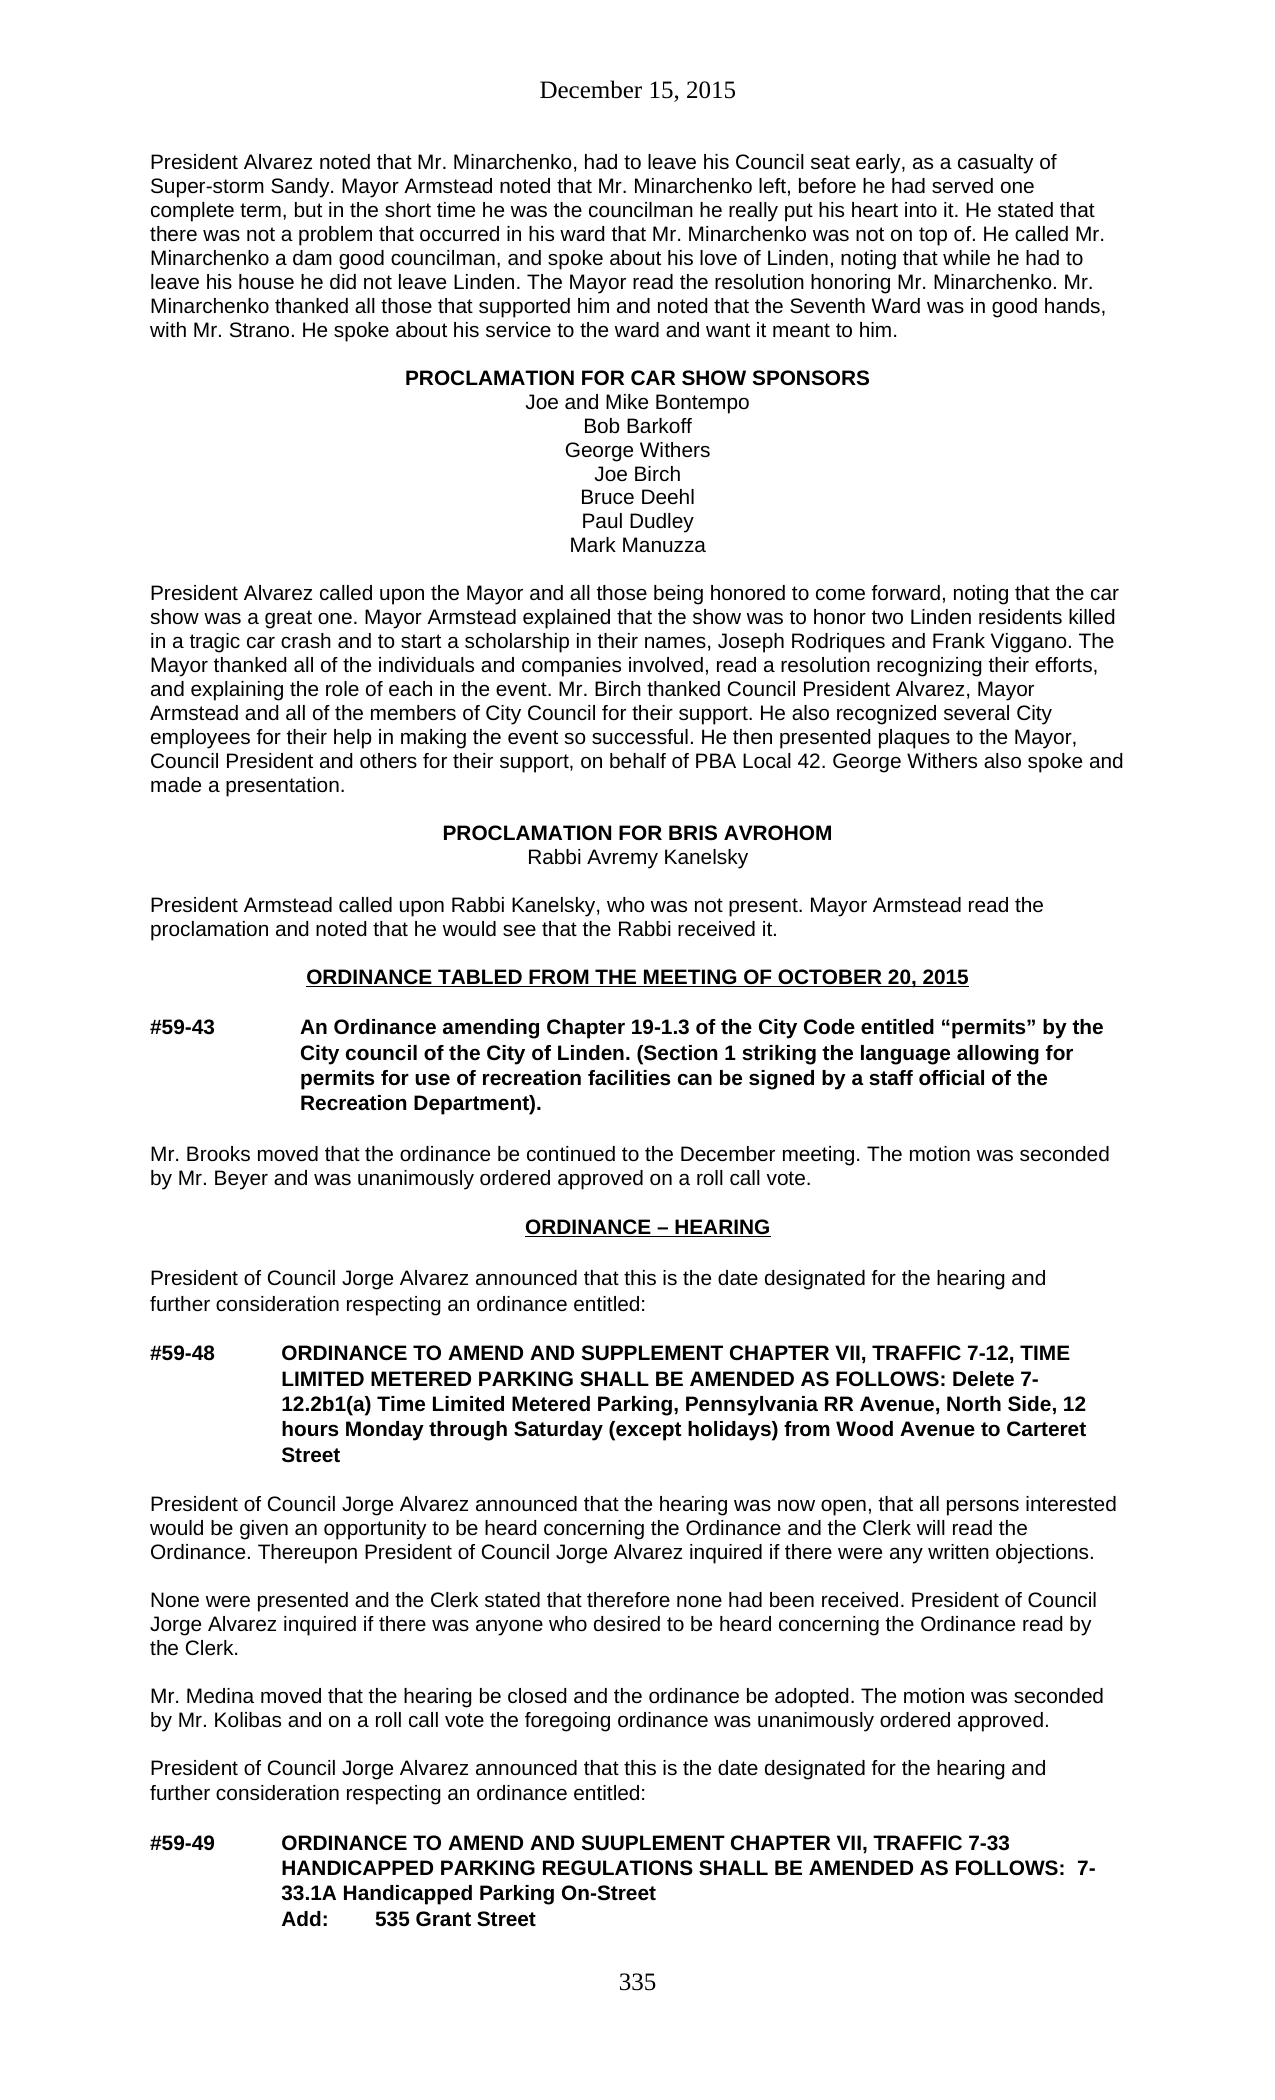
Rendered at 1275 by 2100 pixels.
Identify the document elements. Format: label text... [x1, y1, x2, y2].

text President of Council Jorge Alvarez announced that this is the date designated for the hearing and [150, 1755, 1125, 1779]
text Rabbi Avremy Kanelsky [150, 845, 1125, 869]
text Mr. Brooks moved that the ordinance be continued to the December meeting. The motion was seconded by Mr. Beyer and was unanimously ordered approved on a roll call vote. [150, 1142, 1125, 1190]
text Mr. Medina moved that the hearing be closed and the ordinance be adopted. The motion was seconded by Mr. Kolibas and on a roll call vote the foregoing ordinance was unanimously ordered approved. [150, 1683, 1125, 1731]
text ORDINANCE TABLED FROM THE MEETING OF OCTOBER 20, 2015 [150, 964, 1125, 988]
text President of Council Jorge Alvarez announced that this is the date designated for the hearing and [150, 1266, 1125, 1290]
text President Armstead called upon Rabbi Kanelsky, who was not present. Mayor Armstead read the proclamation and noted that he would see that the Rabbi received it. [150, 893, 1125, 941]
text Bob Barkoff [150, 413, 1125, 437]
text Add: 535 Grant Street [225, 1906, 1125, 1930]
text further consideration respecting an ordinance entitled: [150, 1781, 1125, 1805]
text further consideration respecting an ordinance entitled: [150, 1292, 1125, 1316]
text ORDINANCE – HEARING [450, 1215, 1125, 1239]
text PROCLAMATION FOR BRIS AVROHOM [150, 821, 1125, 845]
text Mark Manuzza [150, 533, 1125, 557]
text PROCLAMATION FOR CAR SHOW SPONSORS [150, 366, 1125, 389]
text #59-43 An Ordinance amending Chapter 19-1.3 of the City Code entitled “permits” by the City council of the City of Linden. (Section 1 striking the language allowing for permits for use of recreation facilities can be signed by a staff official of the Recreation Department). [150, 1015, 1125, 1115]
text Paul Dudley [150, 509, 1125, 533]
text Joe and Mike Bontempo [150, 389, 1125, 413]
text George Withers [150, 437, 1125, 461]
text #59-49 ORDINANCE TO AMEND AND SUUPLEMENT CHAPTER VII, TRAFFIC 7-33 HANDICAPPED PARKING REGULATIONS SHALL BE AMENDED AS FOLLOWS: 7-33.1A Handicapped Parking On-Street [150, 1830, 1125, 1905]
text President Alvarez noted that Mr. Minarchenko, had to leave his Council seat early, as a casualty of Super-storm Sandy. Mayor Armstead noted that Mr. Minarchenko left, before he had served one complete term, but in the short time he was the councilman he really put his heart into it. He stated that there was not a problem that occurred in his ward that Mr. Minarchenko was not on top of. He called Mr. Minarchenko a dam good councilman, and spoke about his love of Linden, noting that while he had to leave his house he did not leave Linden. The Mayor read the resolution honoring Mr. Minarchenko. Mr. Minarchenko thanked all those that supported him and noted that the Seventh Ward was in good hands, with Mr. Strano. He spoke about his service to the ward and want it meant to him. [150, 150, 1125, 342]
text Bruce Deehl [150, 485, 1125, 509]
text President Alvarez called upon the Mayor and all those being honored to come forward, noting that the car show was a great one. Mayor Armstead explained that the show was to honor two Linden residents killed in a tragic car crash and to start a scholarship in their names, Joseph Rodriques and Frank Viggano. The Mayor thanked all of the individuals and companies involved, read a resolution recognizing their efforts, and explaining the role of each in the event. Mr. Birch thanked Council President Alvarez, Mayor Armstead and all of the members of City Council for their support. He also recognized several City employees for their help in making the event so successful. He then presented plaques to the Mayor, Council President and others for their support, on behalf of PBA Local 42. George Withers also spoke and made a presentation. [150, 581, 1125, 797]
text Joe Birch [150, 461, 1125, 485]
text #59-48 ORDINANCE TO AMEND AND SUPPLEMENT CHAPTER VII, TRAFFIC 7-12, TIME LIMITED METERED PARKING SHALL BE AMENDED AS FOLLOWS: Delete 7-12.2b1(a) Time Limited Metered Parking, Pennsylvania RR Avenue, North Side, 12 hours Monday through Saturday (except holidays) from Wood Avenue to Carteret Street [150, 1341, 1125, 1466]
